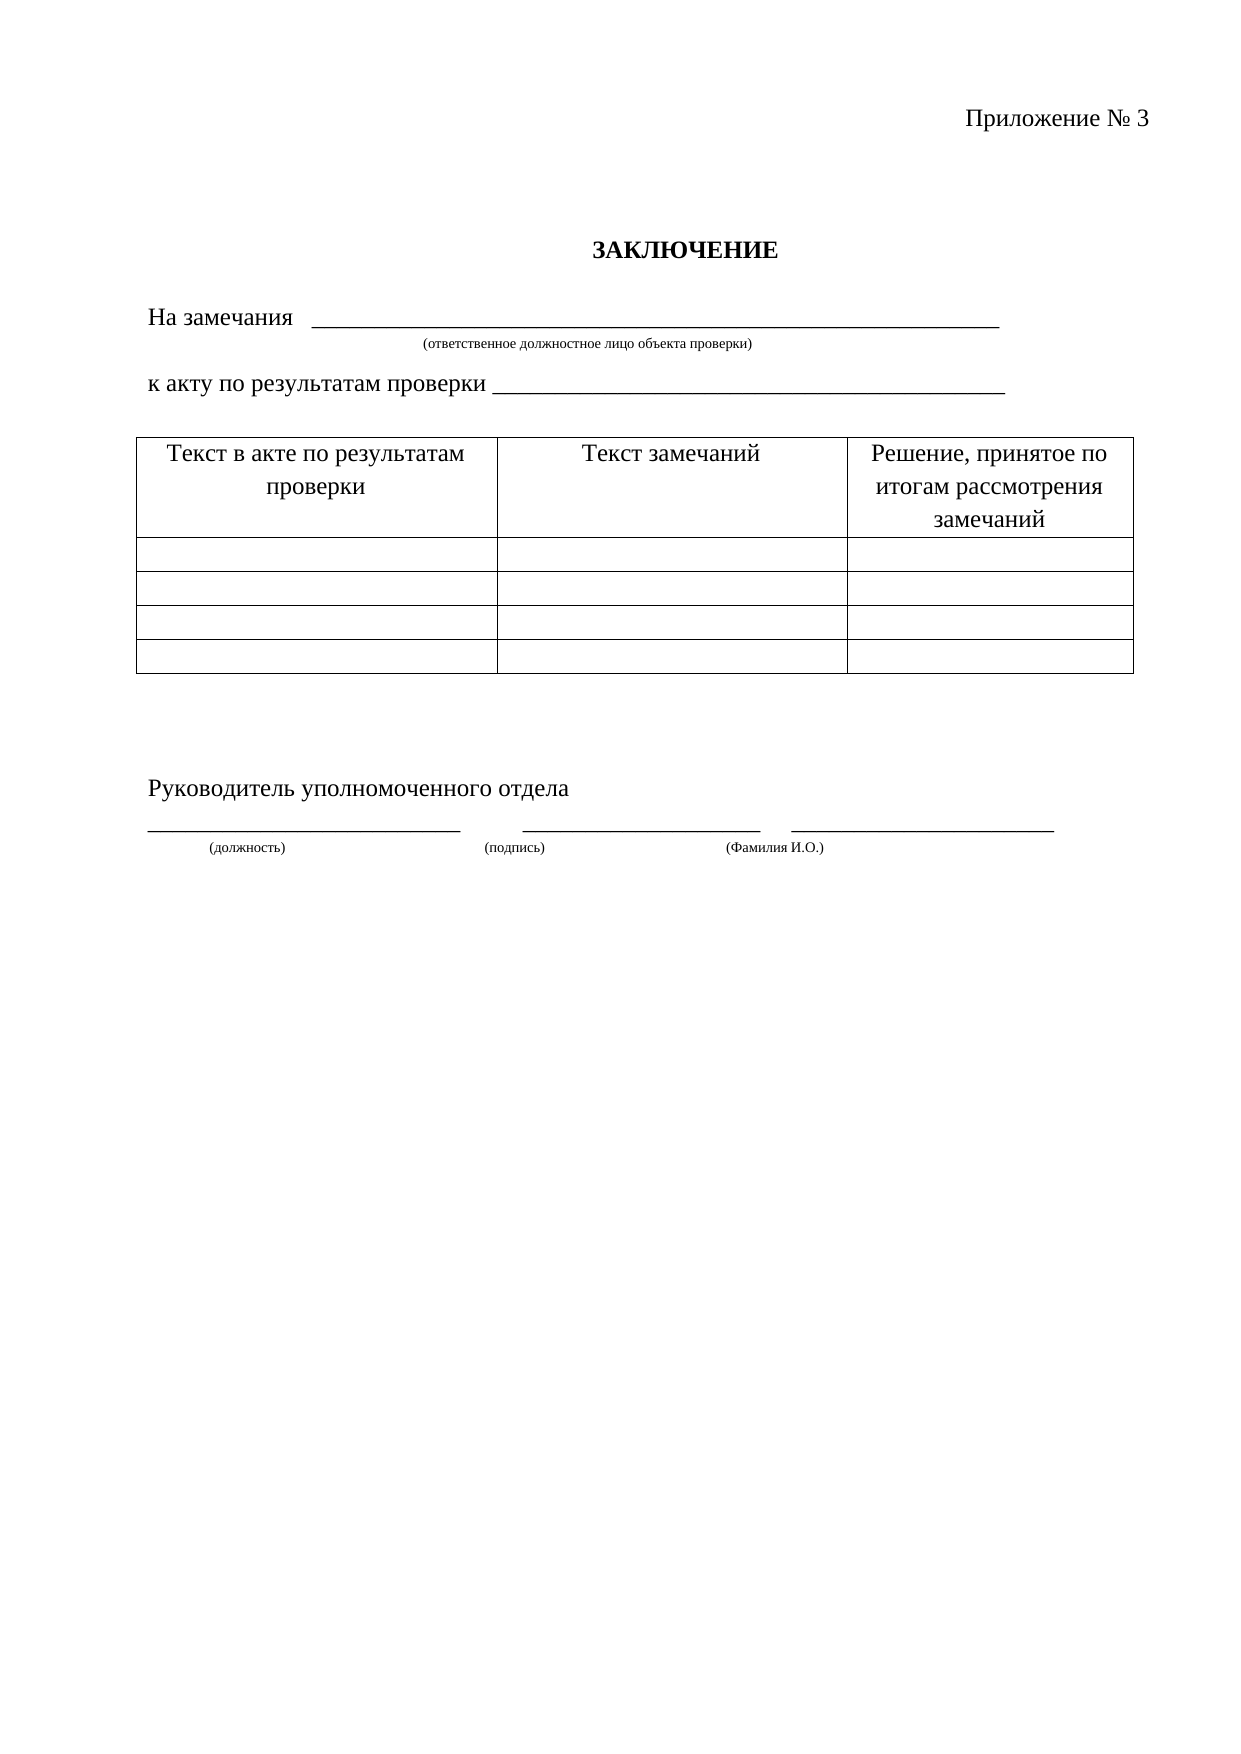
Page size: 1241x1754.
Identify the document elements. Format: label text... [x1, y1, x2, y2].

table_cell [848, 538, 1133, 571]
table_header Текст замечаний [498, 438, 847, 537]
table_cell [498, 538, 847, 571]
text (ответственное должностное лицо объекта проверки) [148, 334, 1149, 363]
table_cell [848, 606, 1133, 639]
text (должность) (подпись) (Фамилия И.О.) [148, 839, 1149, 868]
text На замечания _______________________________________________________ [148, 302, 1149, 330]
table_cell [848, 640, 1133, 673]
table_header Текст в акте по результатам проверки [137, 438, 497, 537]
text ЗАКЛЮЧЕНИЕ [148, 236, 1149, 264]
table_cell [498, 572, 847, 605]
table_cell [498, 640, 847, 673]
table_cell [137, 538, 497, 571]
table_cell [848, 572, 1133, 605]
table_cell [137, 606, 497, 639]
table_cell [498, 606, 847, 639]
text к акту по результатам проверки _________________________________________ [148, 368, 1149, 396]
text _________________________ ___________________ _____________________ [148, 806, 1149, 835]
table_cell [137, 572, 497, 605]
text Приложение № 3 [148, 103, 1149, 132]
table_cell [137, 640, 497, 673]
text Руководитель уполномоченного отдела [148, 773, 1149, 802]
table_header Решение, принятое по итогам рассмотрения замечаний [848, 438, 1133, 537]
